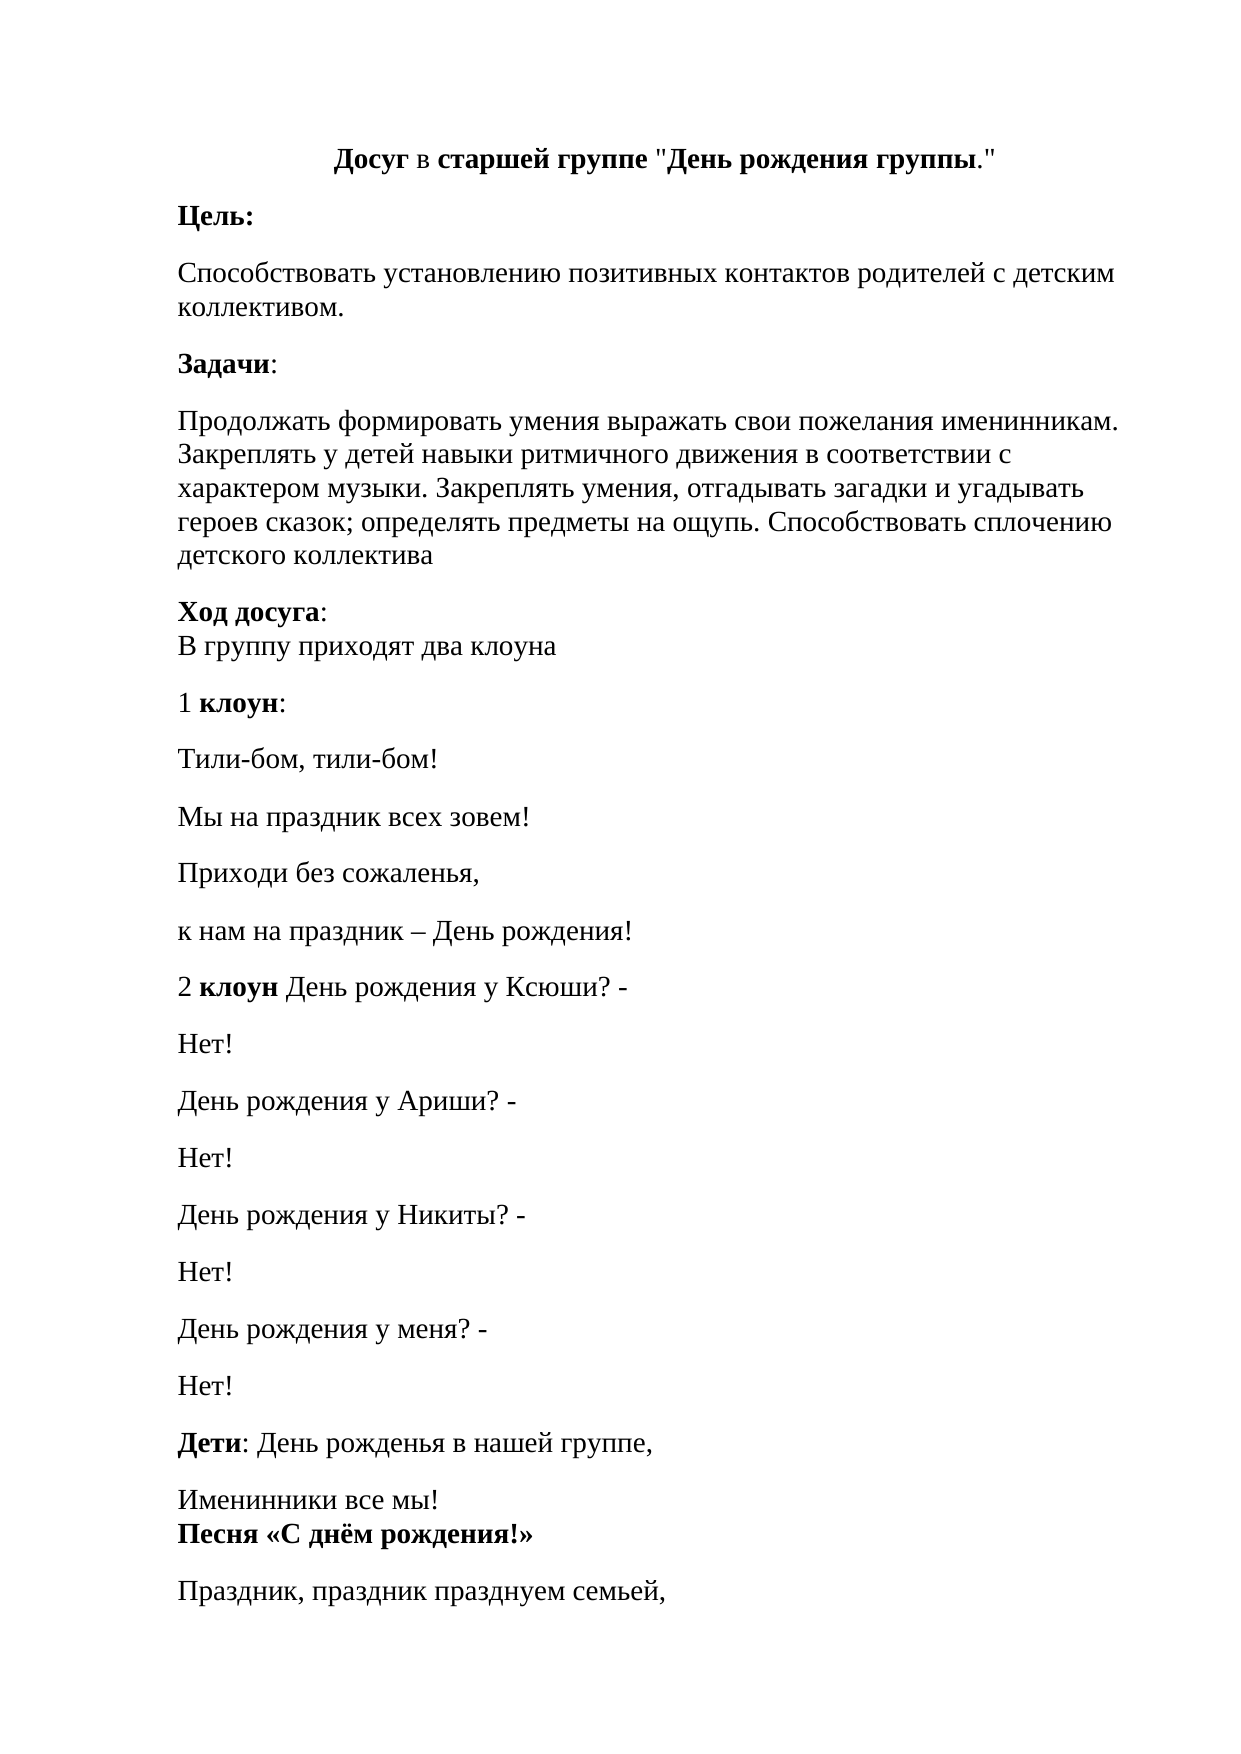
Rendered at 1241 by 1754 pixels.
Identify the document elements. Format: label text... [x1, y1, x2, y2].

text В группу приходят два клоуна [177, 628, 1152, 661]
text Досуг в старшей группе "День рождения группы." [177, 142, 1152, 175]
text Приходи без сожаленья, [177, 856, 1152, 889]
text День рождения у Ариши? - [177, 1083, 1152, 1117]
text Нет! [177, 1027, 1152, 1060]
text Тили-бом, тили-бом! [177, 742, 1152, 775]
text Нет! [177, 1141, 1152, 1174]
text 1 клоун: [177, 685, 1152, 718]
text Цель: [177, 198, 1152, 232]
text Именинники все мы! [177, 1482, 1152, 1516]
text День рождения у меня? - [177, 1311, 1152, 1345]
text Нет! [177, 1254, 1152, 1288]
text 2 клоун День рождения у Ксюши? - [177, 969, 1152, 1003]
text Продолжать формировать умения выражать свои пожелания именинникам. Закреплять у детей навыки ритмичного движения в соответствии с характером музыки. Закреплять умения, отгадывать загадки и угадывать героев сказок; определять предметы на ощупь. Способствовать сплочению детского коллектива [177, 403, 1152, 571]
text Мы на праздник всех зовем! [177, 799, 1152, 832]
text Нет! [177, 1368, 1152, 1402]
text Ход досуга: [177, 594, 1152, 628]
text к нам на праздник – День рождения! [177, 913, 1152, 946]
text Способствовать установлению позитивных контактов родителей с детским коллективом. [177, 256, 1152, 323]
text День рождения у Никиты? - [177, 1197, 1152, 1231]
text Праздник, праздник празднуем семьей, [177, 1573, 1152, 1606]
text Песня «С днём рождения!» [177, 1516, 1152, 1549]
text Задачи: [177, 346, 1152, 379]
text Дети: День рожденья в нашей группе, [177, 1425, 1152, 1459]
